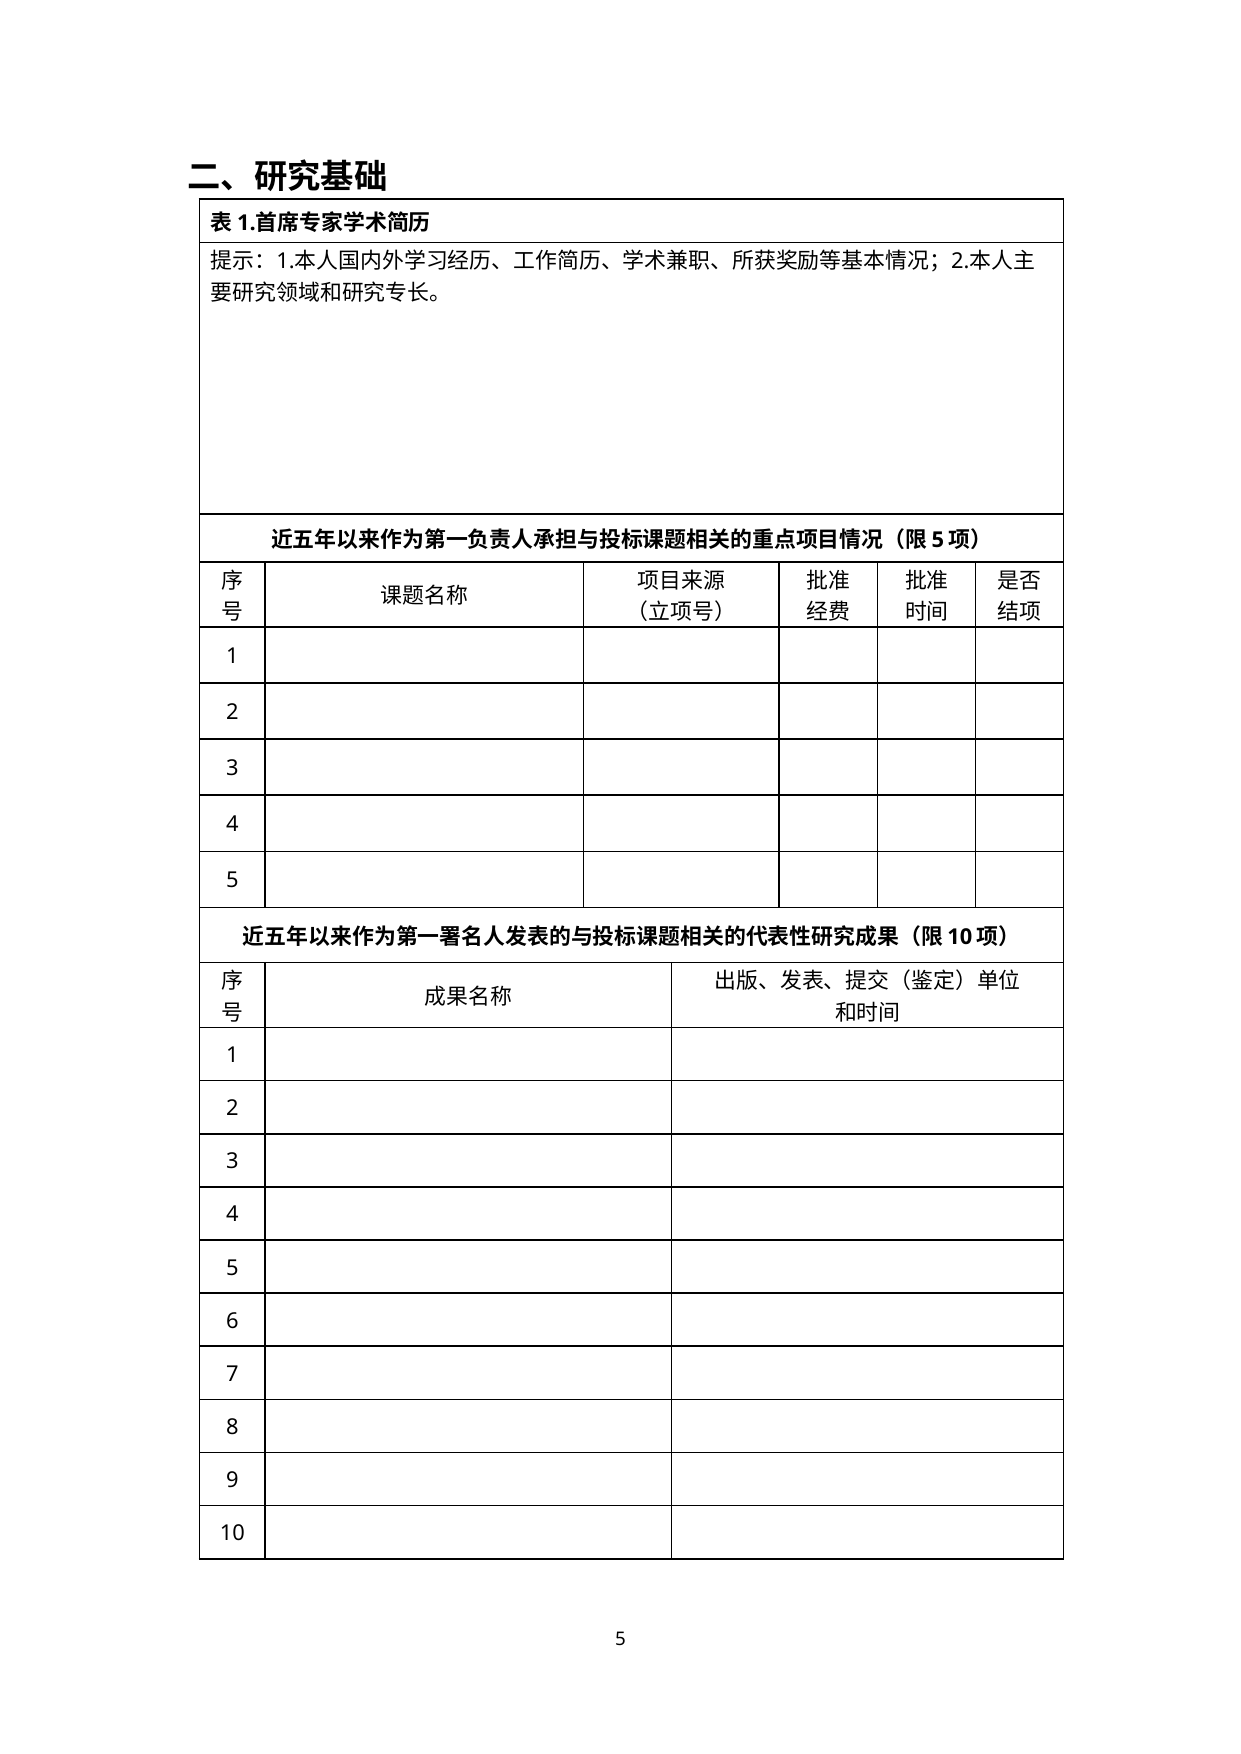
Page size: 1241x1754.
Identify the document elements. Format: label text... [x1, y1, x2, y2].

table_cell 2 [200, 684, 264, 738]
table_cell [780, 740, 877, 794]
table_cell [266, 1506, 671, 1558]
table_cell [584, 628, 778, 682]
table_cell [266, 1081, 671, 1133]
table_cell [976, 852, 1063, 907]
table_cell [266, 852, 583, 907]
table_cell [976, 684, 1063, 738]
table_header 表1.首席专家学术简历 [200, 200, 1063, 242]
table_cell [878, 852, 975, 907]
table_cell 序号 [200, 963, 264, 1027]
table_cell 成果名称 [266, 963, 671, 1027]
table_cell [266, 684, 583, 738]
table_cell [780, 796, 877, 851]
table_cell [780, 684, 877, 738]
table_cell 近五年以来作为第一负责人承担与投标课题相关的重点项目情况（限5项） [200, 515, 1063, 561]
table_cell 3 [200, 740, 264, 794]
table_cell [266, 1347, 671, 1398]
table_cell 9 [200, 1453, 264, 1505]
table_cell [672, 1028, 1063, 1080]
table_cell 10 [200, 1506, 264, 1558]
table_cell [672, 1294, 1063, 1345]
table_cell [266, 1135, 671, 1186]
table_cell 项目来源 （立项号） [584, 563, 778, 626]
table_cell 2 [200, 1081, 264, 1133]
table_cell [266, 1453, 671, 1505]
table_cell 课题名称 [266, 563, 583, 626]
table_cell [266, 1028, 671, 1080]
table_cell [672, 1347, 1063, 1398]
table_cell [266, 740, 583, 794]
table_cell [672, 1506, 1063, 1558]
table_cell 8 [200, 1400, 264, 1452]
table_cell 是否结项 [976, 563, 1063, 626]
table_cell 出版、发表、提交（鉴定）单位 和时间 [672, 963, 1063, 1027]
table_cell [266, 1241, 671, 1292]
table_cell 6 [200, 1294, 264, 1345]
table_cell [878, 684, 975, 738]
table_cell [266, 628, 583, 682]
table_cell [584, 684, 778, 738]
table_cell [672, 1081, 1063, 1133]
table_cell 批准 时间 [878, 563, 975, 626]
table_cell 5 [200, 1241, 264, 1292]
table_cell [672, 1135, 1063, 1186]
table_cell [672, 1241, 1063, 1292]
table_cell 近五年以来作为第一署名人发表的与投标课题相关的代表性研究成果（限10项） [200, 908, 1063, 962]
table_cell [878, 740, 975, 794]
table_cell 序号 [200, 563, 264, 626]
table_cell 4 [200, 796, 264, 851]
table_cell [976, 740, 1063, 794]
table_cell 5 [200, 852, 264, 907]
table_cell [266, 1188, 671, 1239]
table_cell 4 [200, 1188, 264, 1239]
table_cell [878, 796, 975, 851]
table_cell [976, 796, 1063, 851]
text 二、研究基础 [187, 150, 1053, 198]
table_cell 1 [200, 628, 264, 682]
table_cell 3 [200, 1135, 264, 1186]
table_cell [672, 1188, 1063, 1239]
table_cell [878, 628, 975, 682]
table_cell [672, 1400, 1063, 1452]
table_cell [266, 1400, 671, 1452]
table_cell [266, 1294, 671, 1345]
table_cell [976, 628, 1063, 682]
table_cell [584, 796, 778, 851]
table_cell [584, 852, 778, 907]
table_cell 批准 经费 [780, 563, 877, 626]
table_cell [266, 796, 583, 851]
table_cell [584, 740, 778, 794]
table_cell 1 [200, 1028, 264, 1080]
table_cell [672, 1453, 1063, 1505]
table_cell [780, 852, 877, 907]
table_cell 提示：1.本人国内外学习经历、工作简历、学术兼职、所获奖励等基本情况；2.本人主要研究领域和研究专长。 [200, 243, 1063, 513]
table_cell 7 [200, 1347, 264, 1398]
table_cell [780, 628, 877, 682]
